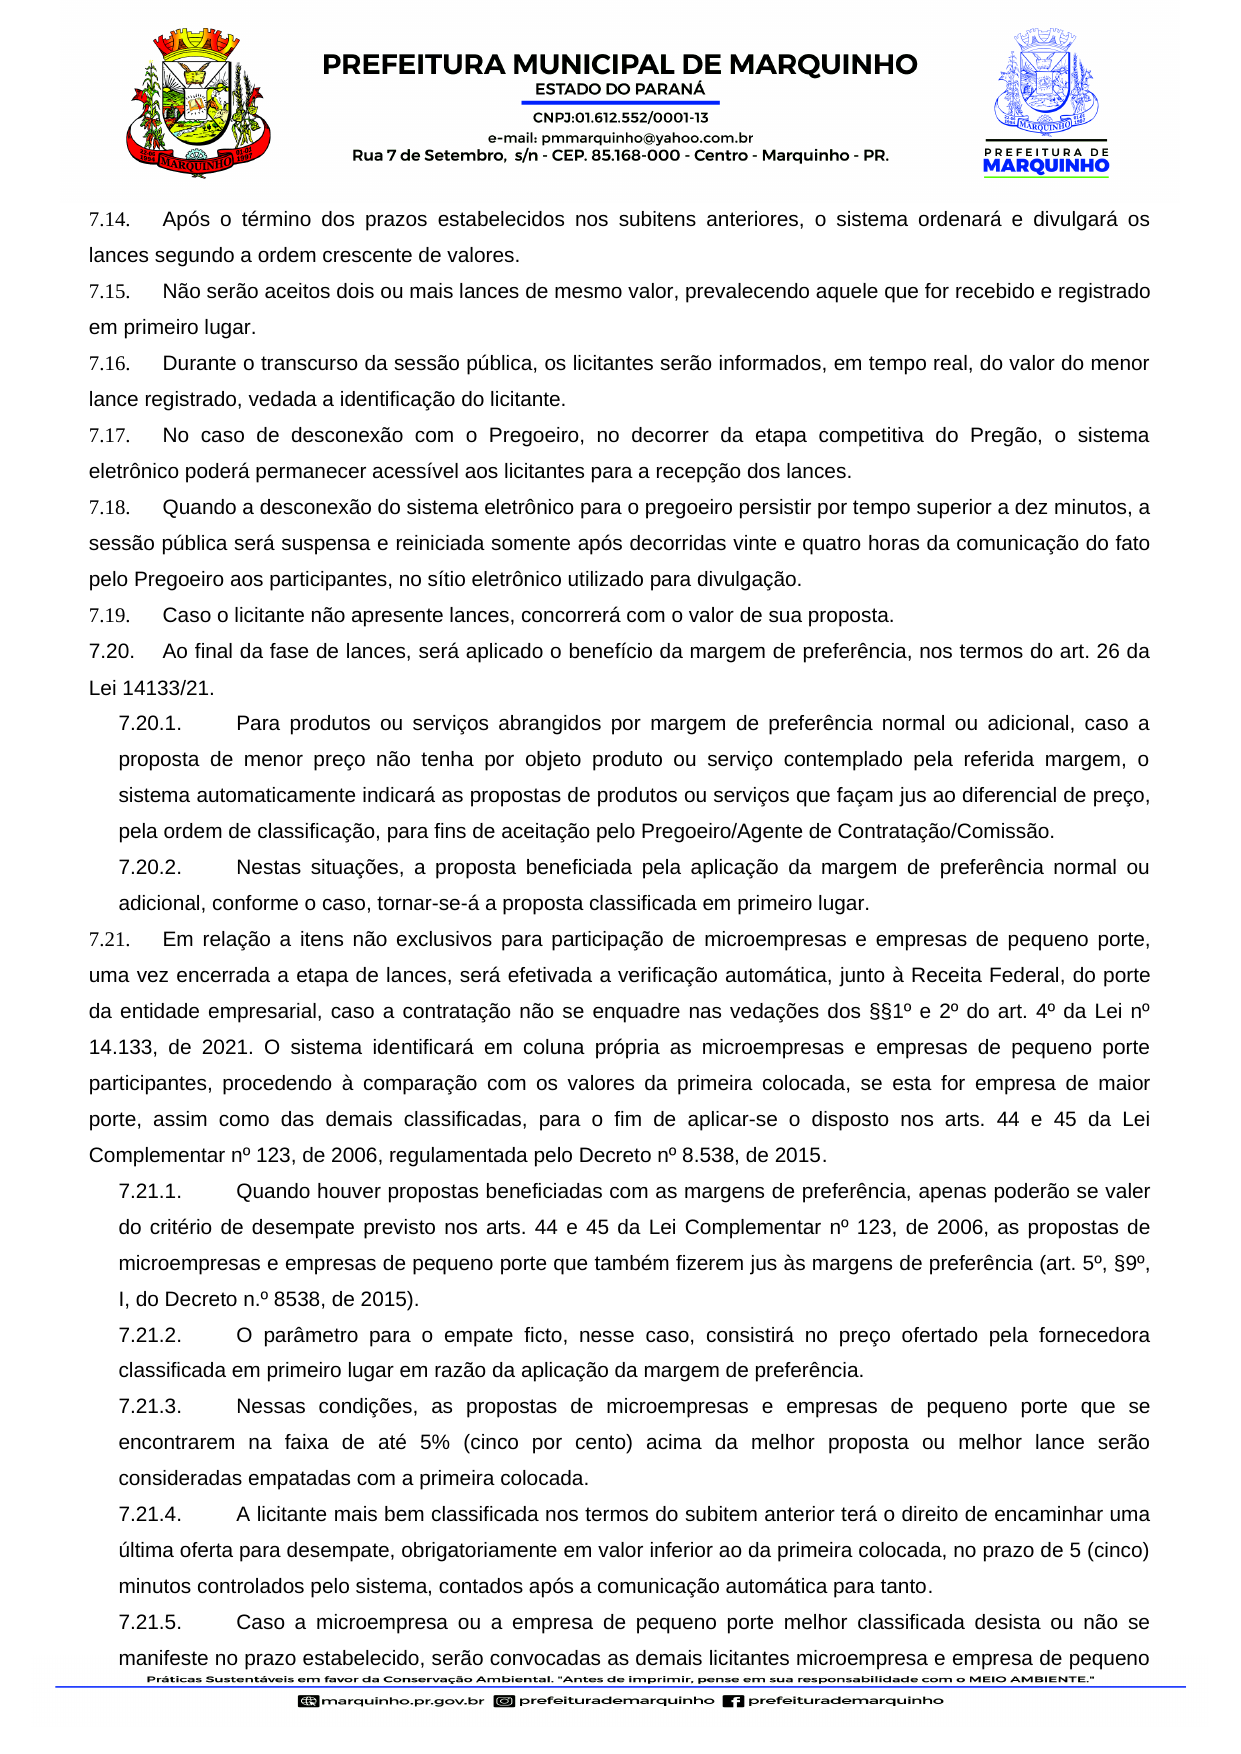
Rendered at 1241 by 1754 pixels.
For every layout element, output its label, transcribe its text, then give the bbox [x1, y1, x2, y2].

picture [31, 1655, 1210, 1727]
text Ao final da fase de lances, será aplicado o benefício da margem de preferência, nos termos do art. 26 da Lei 14133/21. [89, 639, 1152, 699]
text Não serão aceitos dois ou mais lances de mesmo valor, prevalecendo aquele que for recebido e registrado em primeiro lugar. [89, 279, 1152, 339]
text O parâmetro para o empate ficto, nesse caso, consistirá no preço ofertado pela fornecedora classificada em primeiro lugar em razão da aplicação da margem de preferência. [118, 1322, 1152, 1382]
text Após o término dos prazos estabelecidos nos subitens anteriores, o sistema ordenará e divulgará os lances segundo a ordem crescente de valores. [89, 207, 1152, 267]
text Durante o transcurso da sessão pública, os licitantes serão informados, em tempo real, do valor do menor lance registrado, vedada a identificação do licitante. [89, 351, 1152, 411]
text No caso de desconexão com o Pregoeiro, no decorrer da etapa competitiva do Pregão, o sistema eletrônico poderá permanecer acessível aos licitantes para a recepção dos lances. [89, 423, 1152, 483]
text Quando houver propostas beneficiadas com as margens de preferência, apenas poderão se valer do critério de desempate previsto nos arts. 44 e 45 da Lei Complementar nº 123, de 2006, as propostas de microempresas e empresas de pequeno porte que também fizerem jus às margens de preferência (art. 5º, §9º, I, do Decreto n.º 8538, de 2015). [118, 1179, 1152, 1310]
text Em relação a itens não exclusivos para participação de microempresas e empresas de pequeno porte, uma vez encerrada a etapa de lances, será efetivada a verificação automática, junto à Receita Federal, do porte da entidade empresarial, caso a contratação não se enquadre nas vedações dos §§1º e 2º do art. 4º da Lei nº 14.133, de 2021. O sistema identificará em coluna própria as microempresas e empresas de pequeno porte participantes, procedendo à comparação com os valores da primeira colocada, se esta for empresa de maior porte, assim como das demais classificadas, para o fim de aplicar-se o disposto nos arts. 44 e 45 da Lei Complementar nº 123, de 2006, regulamentada pelo Decreto nº 8.538, de 2015. [89, 927, 1152, 1167]
text A licitante mais bem classificada nos termos do subitem anterior terá o direito de encaminhar uma última oferta para desempate, obrigatoriamente em valor inferior ao da primeira colocada, no prazo de 5 (cinco) minutos controlados pelo sistema, contados após a comunicação automática para tanto. [118, 1502, 1152, 1598]
text Para produtos ou serviços abrangidos por margem de preferência normal ou adicional, caso a proposta de menor preço não tenha por objeto produto ou serviço contemplado pela referida margem, o sistema automaticamente indicará as propostas de produtos ou serviços que façam jus ao diferencial de preço, pela ordem de classificação, para fins de aceitação pelo Pregoeiro/Agente de Contratação/Comissão. [118, 711, 1152, 843]
picture [60, 0, 1181, 203]
text Nessas condições, as propostas de microempresas e empresas de pequeno porte que se encontrarem na faixa de até 5% (cinco por cento) acima da melhor proposta ou melhor lance serão consideradas empatadas com a primeira colocada. [118, 1394, 1152, 1490]
text Quando a desconexão do sistema eletrônico para o pregoeiro persistir por tempo superior a dez minutos, a sessão pública será suspensa e reiniciada somente após decorridas vinte e quatro horas da comunicação do fato pelo Pregoeiro aos participantes, no sítio eletrônico utilizado para divulgação. [89, 495, 1152, 591]
text Caso o licitante não apresente lances, concorrerá com o valor de sua proposta. [89, 603, 1152, 627]
text Nestas situações, a proposta beneficiada pela aplicação da margem de preferência normal ou adicional, conforme o caso, tornar-se-á a proposta classificada em primeiro lugar. [118, 855, 1152, 915]
